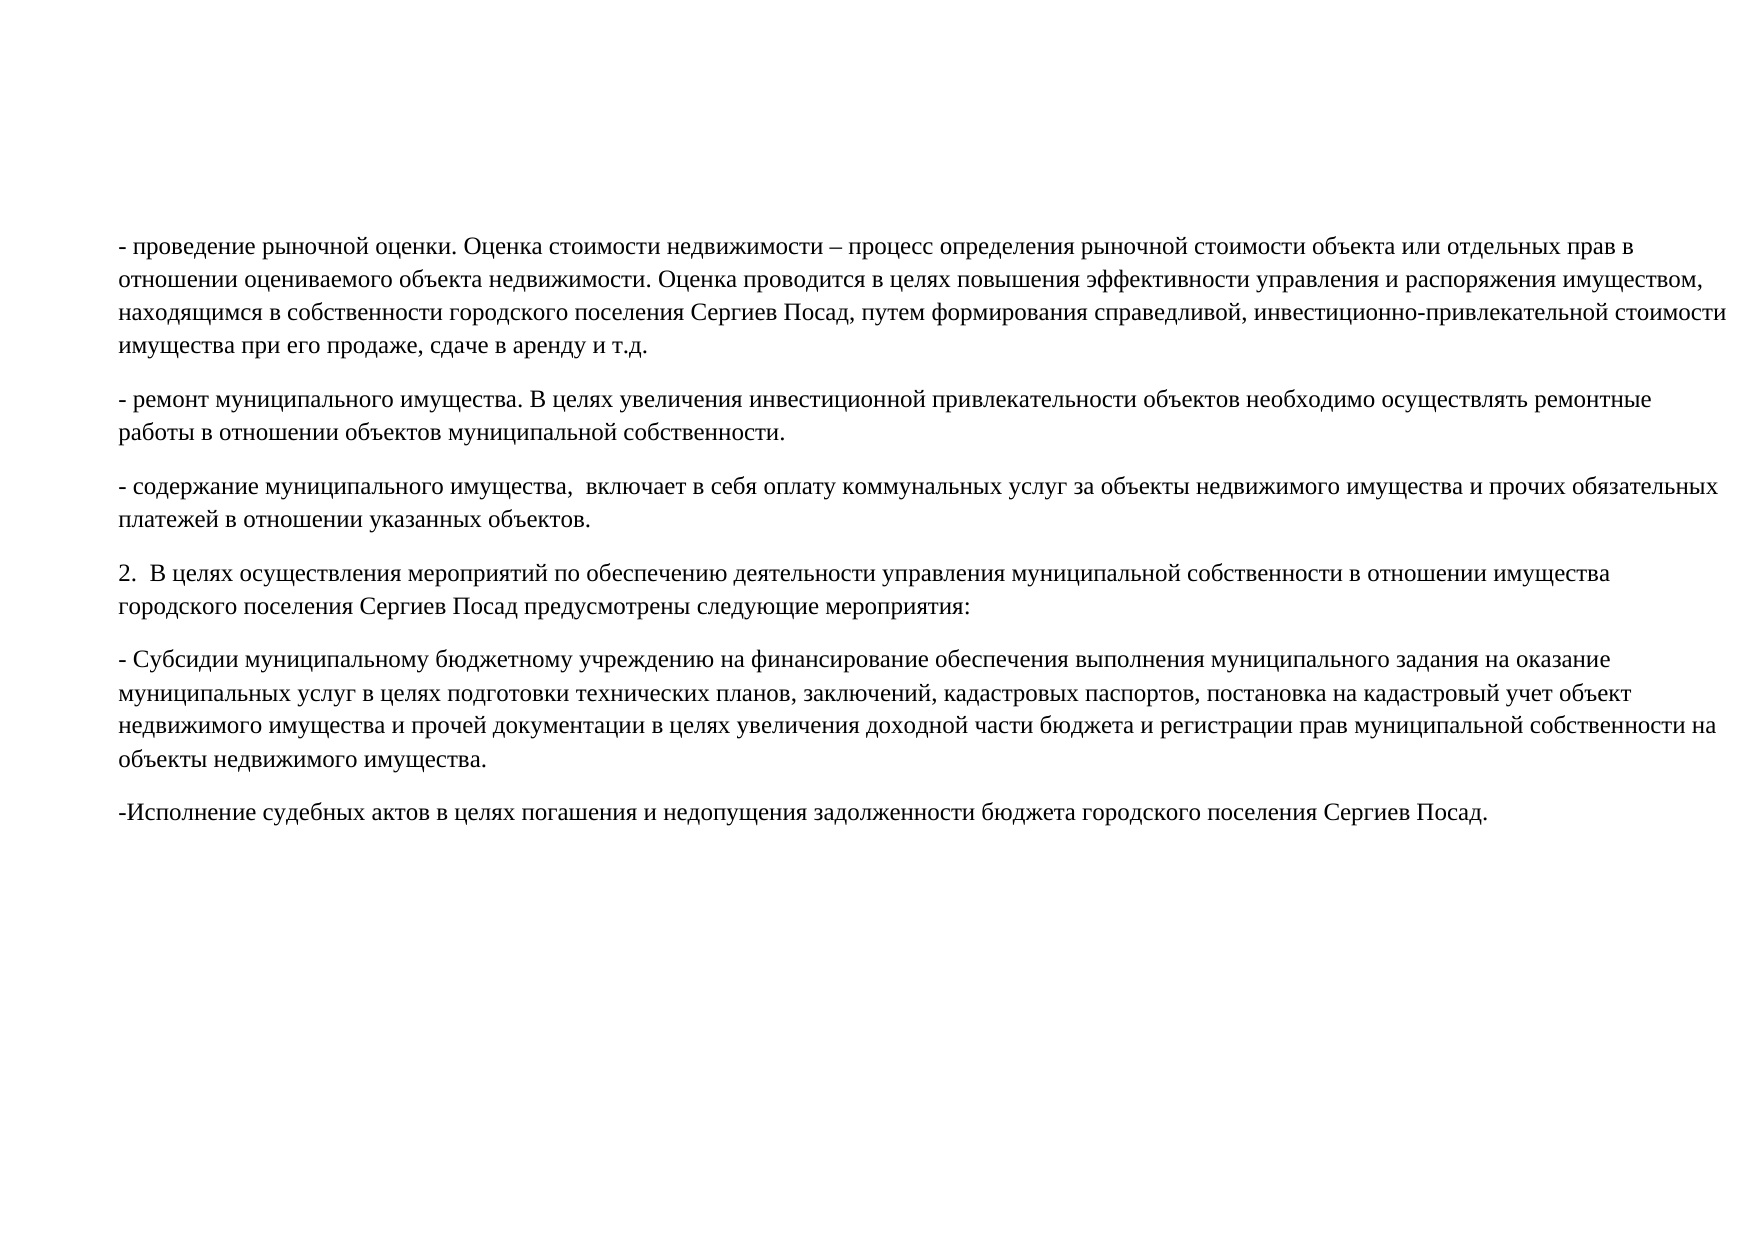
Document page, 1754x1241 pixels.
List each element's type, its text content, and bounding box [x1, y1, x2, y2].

text - Субсидии муниципальному бюджетному учреждению на финансирование обеспечения выполнения муниципального задания на оказание муниципальных услуг в целях подготовки технических планов, заключений, кадастровых паспортов, постановка на кадастровый учет объект недвижимого имущества и прочей документации в целях увеличения доходной части бюджета и регистрации прав муниципальной собственности на объекты недвижимого имущества. [118, 644, 1728, 772]
text -Исполнение судебных актов в целях погашения и недопущения задолженности бюджета городского поселения Сергиев Посад. [118, 797, 1728, 826]
text 2. В целях осуществления мероприятий по обеспечению деятельности управления муниципальной собственности в отношении имущества городского поселения Сергиев Посад предусмотрены следующие мероприятия: [118, 558, 1728, 619]
text - ремонт муниципального имущества. В целях увеличения инвестиционной привлекательности объектов необходимо осуществлять ремонтные работы в отношении объектов муниципальной собственности. [118, 384, 1728, 446]
text - проведение рыночной оценки. Оценка стоимости недвижимости – процесс определения рыночной стоимости объекта или отдельных прав в отношении оцениваемого объекта недвижимости. Оценка проводится в целях повышения эффективности управления и распоряжения имуществом, находящимся в собственности городского поселения Сергиев Посад, путем формирования справедливой, инвестиционно-привлекательной стоимости имущества при его продаже, сдаче в аренду и т.д. [118, 231, 1728, 359]
text - содержание муниципального имущества, включает в себя оплату коммунальных услуг за объекты недвижимого имущества и прочих обязательных платежей в отношении указанных объектов. [118, 471, 1728, 533]
